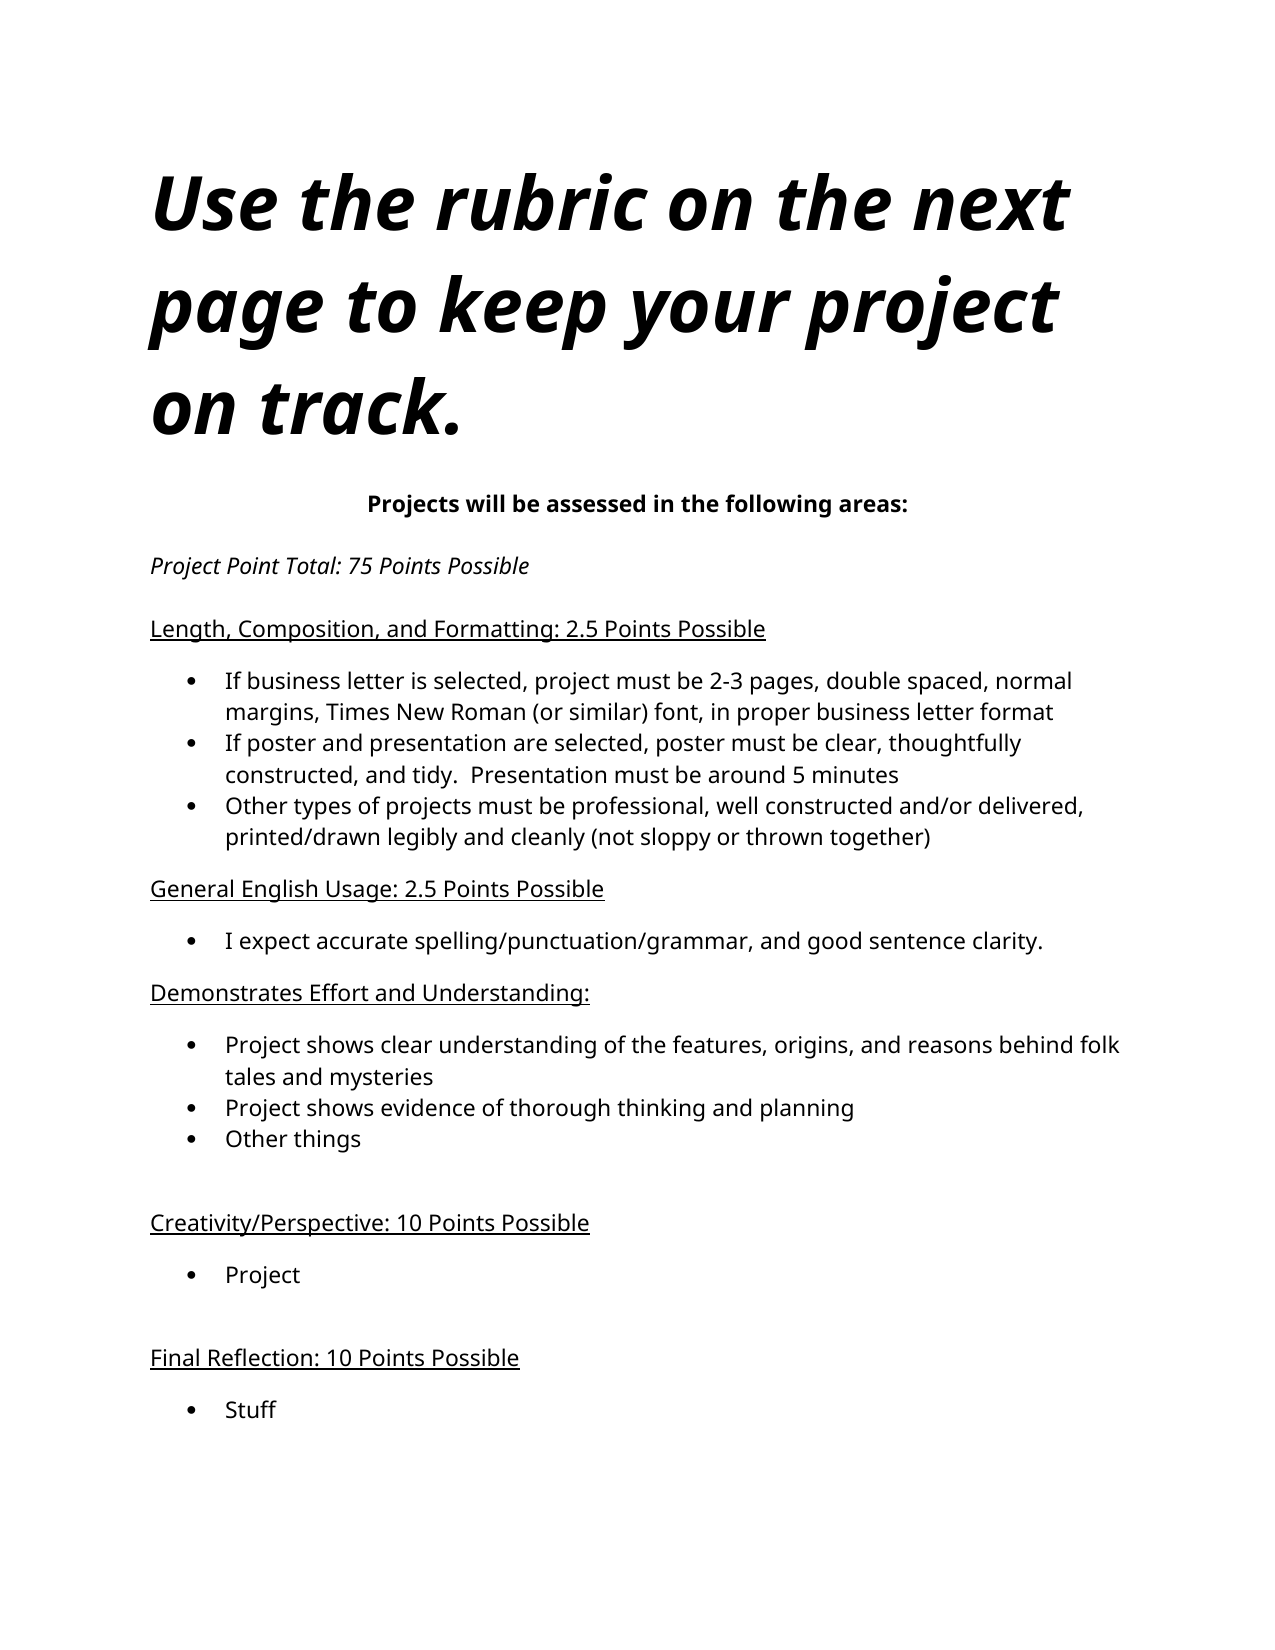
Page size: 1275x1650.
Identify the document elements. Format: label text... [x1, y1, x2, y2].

text Length, Composition, and Formatting: 2.5 Points Possible [150, 613, 1125, 644]
text Use the rubric on the next page to keep your project on track. [150, 150, 1125, 457]
text Creativity/Perspective: 10 Points Possible [150, 1207, 1125, 1238]
list If poster and presentation are selected, poster must be clear, thoughtfully constructed, and tidy. Presentation must be around 5 minutes [187, 727, 1125, 790]
text Demonstrates Effort and Understanding: [150, 977, 1125, 1009]
list Other types of projects must be professional, well constructed and/or delivered, printed/drawn legibly and cleanly (not sloppy or thrown together) [187, 790, 1125, 852]
text General English Usage: 2.5 Points Possible [150, 873, 1125, 904]
list Other things [187, 1123, 1125, 1154]
text Projects will be assessed in the following areas: [150, 488, 1125, 519]
list If business letter is selected, project must be 2-3 pages, double spaced, normal margins, Times New Roman (or similar) font, in proper business letter format [187, 665, 1125, 727]
list Project shows evidence of thorough thinking and planning [187, 1092, 1125, 1123]
list Project [187, 1259, 1125, 1290]
text Project Point Total: 75 Points Possible [150, 550, 1125, 582]
text Final Reflection: 10 Points Possible [150, 1342, 1125, 1373]
list Stuff [187, 1394, 1125, 1425]
list Project shows clear understanding of the features, origins, and reasons behind folk tales and mysteries [187, 1029, 1125, 1092]
list I expect accurate spelling/punctuation/grammar, and good sentence clarity. [187, 925, 1125, 957]
